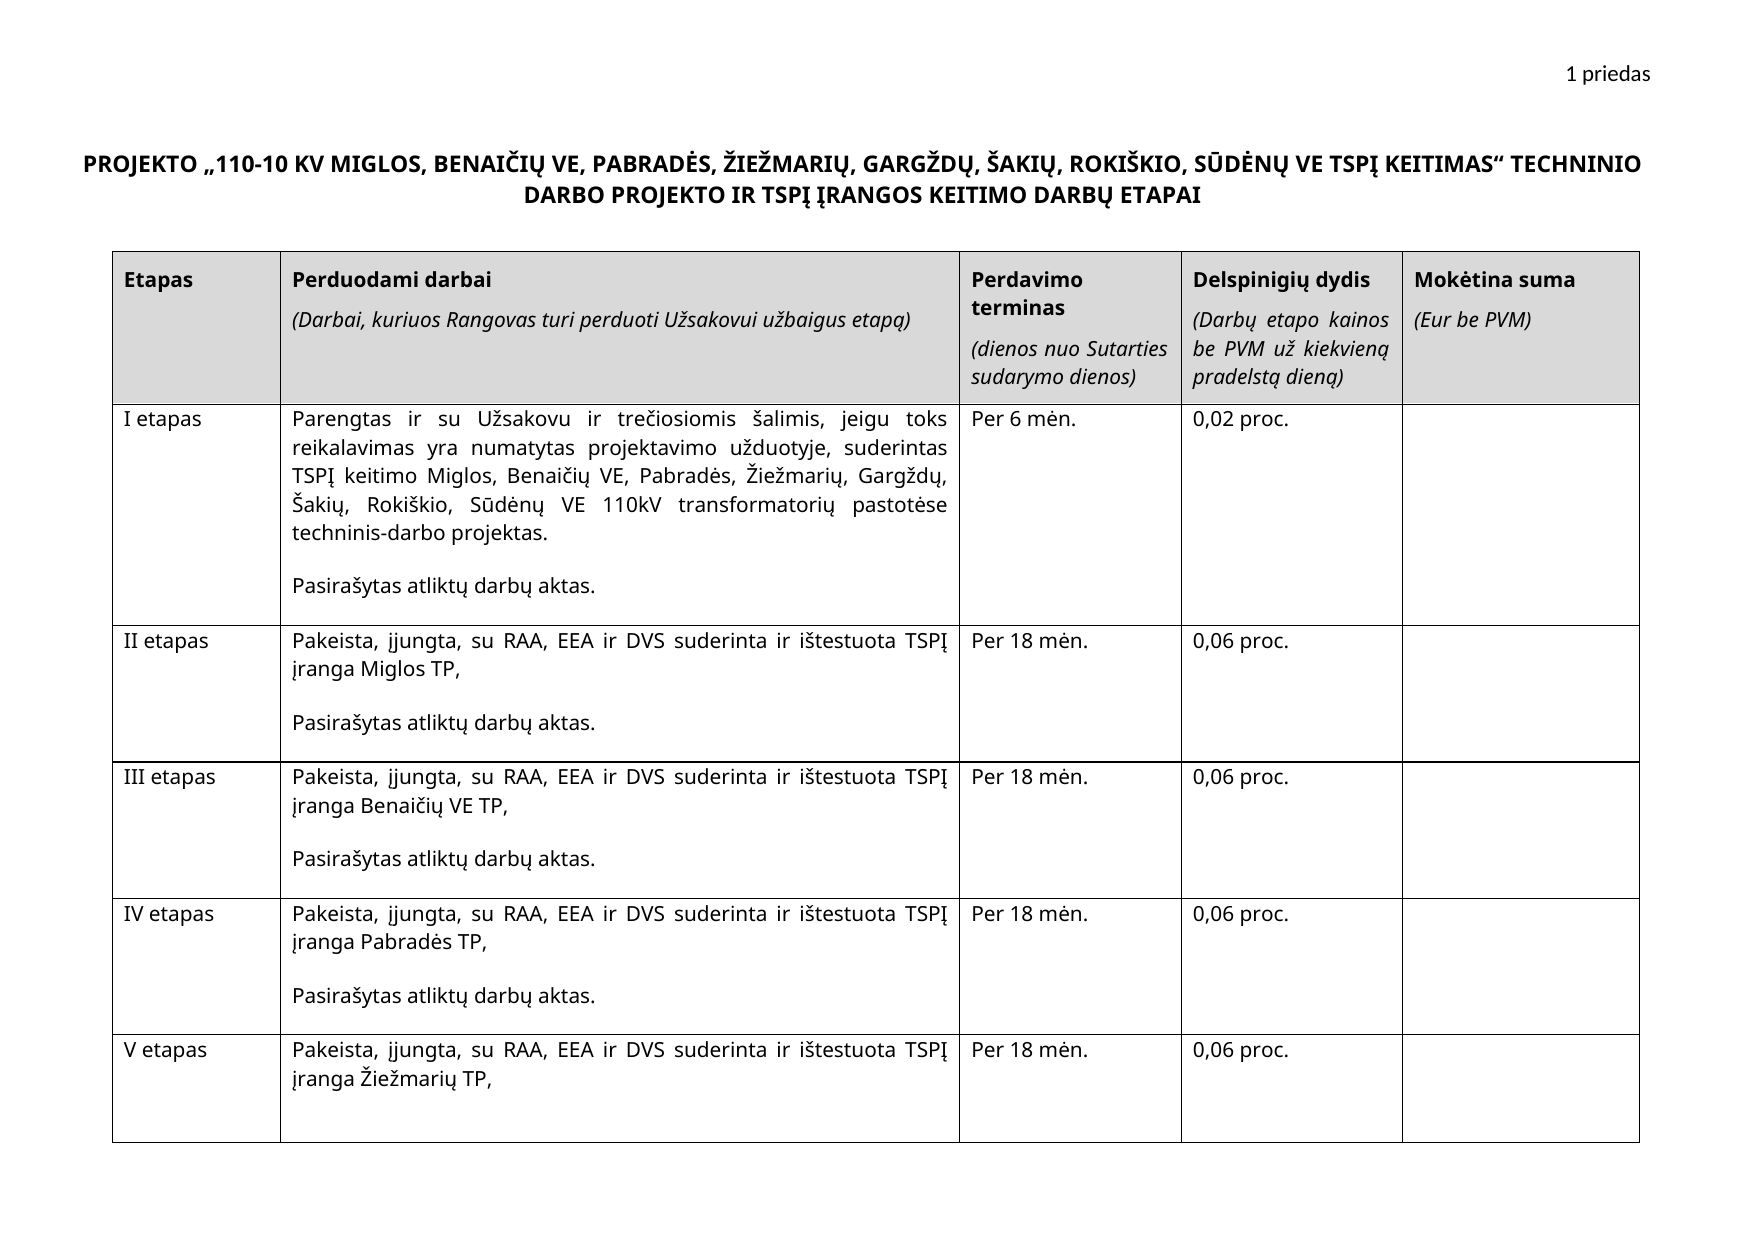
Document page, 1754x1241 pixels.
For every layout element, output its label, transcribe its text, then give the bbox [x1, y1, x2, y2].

text Projekto „110-10 kV Miglos, Benaičių VE, Pabradės, Žiežmarių, Gargždų, Šakių, Rokiškio, Sūdėnų VE TSPĮ keitimas“ TECHNINIO DARBO PROJEKTO IR TSPĮ ĮRANGOS KEITIMO DARBŲ ETAPAI [74, 148, 1651, 210]
table_cell IV etapas [113, 899, 280, 1034]
table_cell [1403, 899, 1639, 1034]
table_cell Per 18 mėn. [960, 1035, 1181, 1142]
table_header Perdavimo terminas (dienos nuo Sutarties sudarymo dienos) [960, 252, 1181, 403]
table_cell Per 18 mėn. [960, 626, 1181, 761]
table_cell Pakeista, įjungta, su RAA, EEA ir DVS suderinta ir ištestuota TSPĮ įranga Benaičių VE TP, Pasirašytas atliktų darbų aktas. [281, 763, 959, 898]
table_cell III etapas [113, 763, 280, 898]
table_cell I etapas [113, 405, 280, 625]
table_cell Pakeista, įjungta, su RAA, EEA ir DVS suderinta ir ištestuota TSPĮ įranga Pabradės TP, Pasirašytas atliktų darbų aktas. [281, 899, 959, 1034]
table_cell Parengtas ir su Užsakovu ir trečiosiomis šalimis, jeigu toks reikalavimas yra numatytas projektavimo užduotyje, suderintas TSPĮ keitimo Miglos, Benaičių VE, Pabradės, Žiežmarių, Gargždų, Šakių, Rokiškio, Sūdėnų VE 110kV transformatorių pastotėse techninis-darbo projektas. Pasirašytas atliktų darbų aktas. [281, 405, 959, 625]
table_header Perduodami darbai (Darbai, kuriuos Rangovas turi perduoti Užsakovui užbaigus etapą) [281, 252, 959, 403]
table_cell V etapas [113, 1035, 280, 1142]
table_header Delspinigių dydis (Darbų etapo kainos be PVM už kiekvieną pradelstą dieną) [1182, 252, 1402, 403]
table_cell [281, 1035, 959, 1142]
table_cell Per 18 mėn. [960, 899, 1181, 1034]
table_cell II etapas [113, 626, 280, 761]
table_cell 0,06 proc. [1182, 626, 1402, 761]
table_cell Pakeista, įjungta, su RAA, EEA ir DVS suderinta ir ištestuota TSPĮ įranga Miglos TP, Pasirašytas atliktų darbų aktas. [281, 626, 959, 761]
table_header Mokėtina suma (Eur be PVM) [1403, 252, 1639, 403]
table_cell 0,06 proc. [1182, 763, 1402, 898]
table_cell [1403, 763, 1639, 898]
table_cell [1403, 1035, 1639, 1142]
table_cell Per 18 mėn. [960, 763, 1181, 898]
table_header Etapas [113, 252, 280, 403]
table_cell Per 6 mėn. [960, 405, 1181, 625]
table_cell 0,02 proc. [1182, 405, 1402, 625]
table_cell [1403, 405, 1639, 625]
table_cell [1403, 626, 1639, 761]
table_cell 0,06 proc. [1182, 899, 1402, 1034]
table_cell 0,06 proc. [1182, 1035, 1402, 1142]
